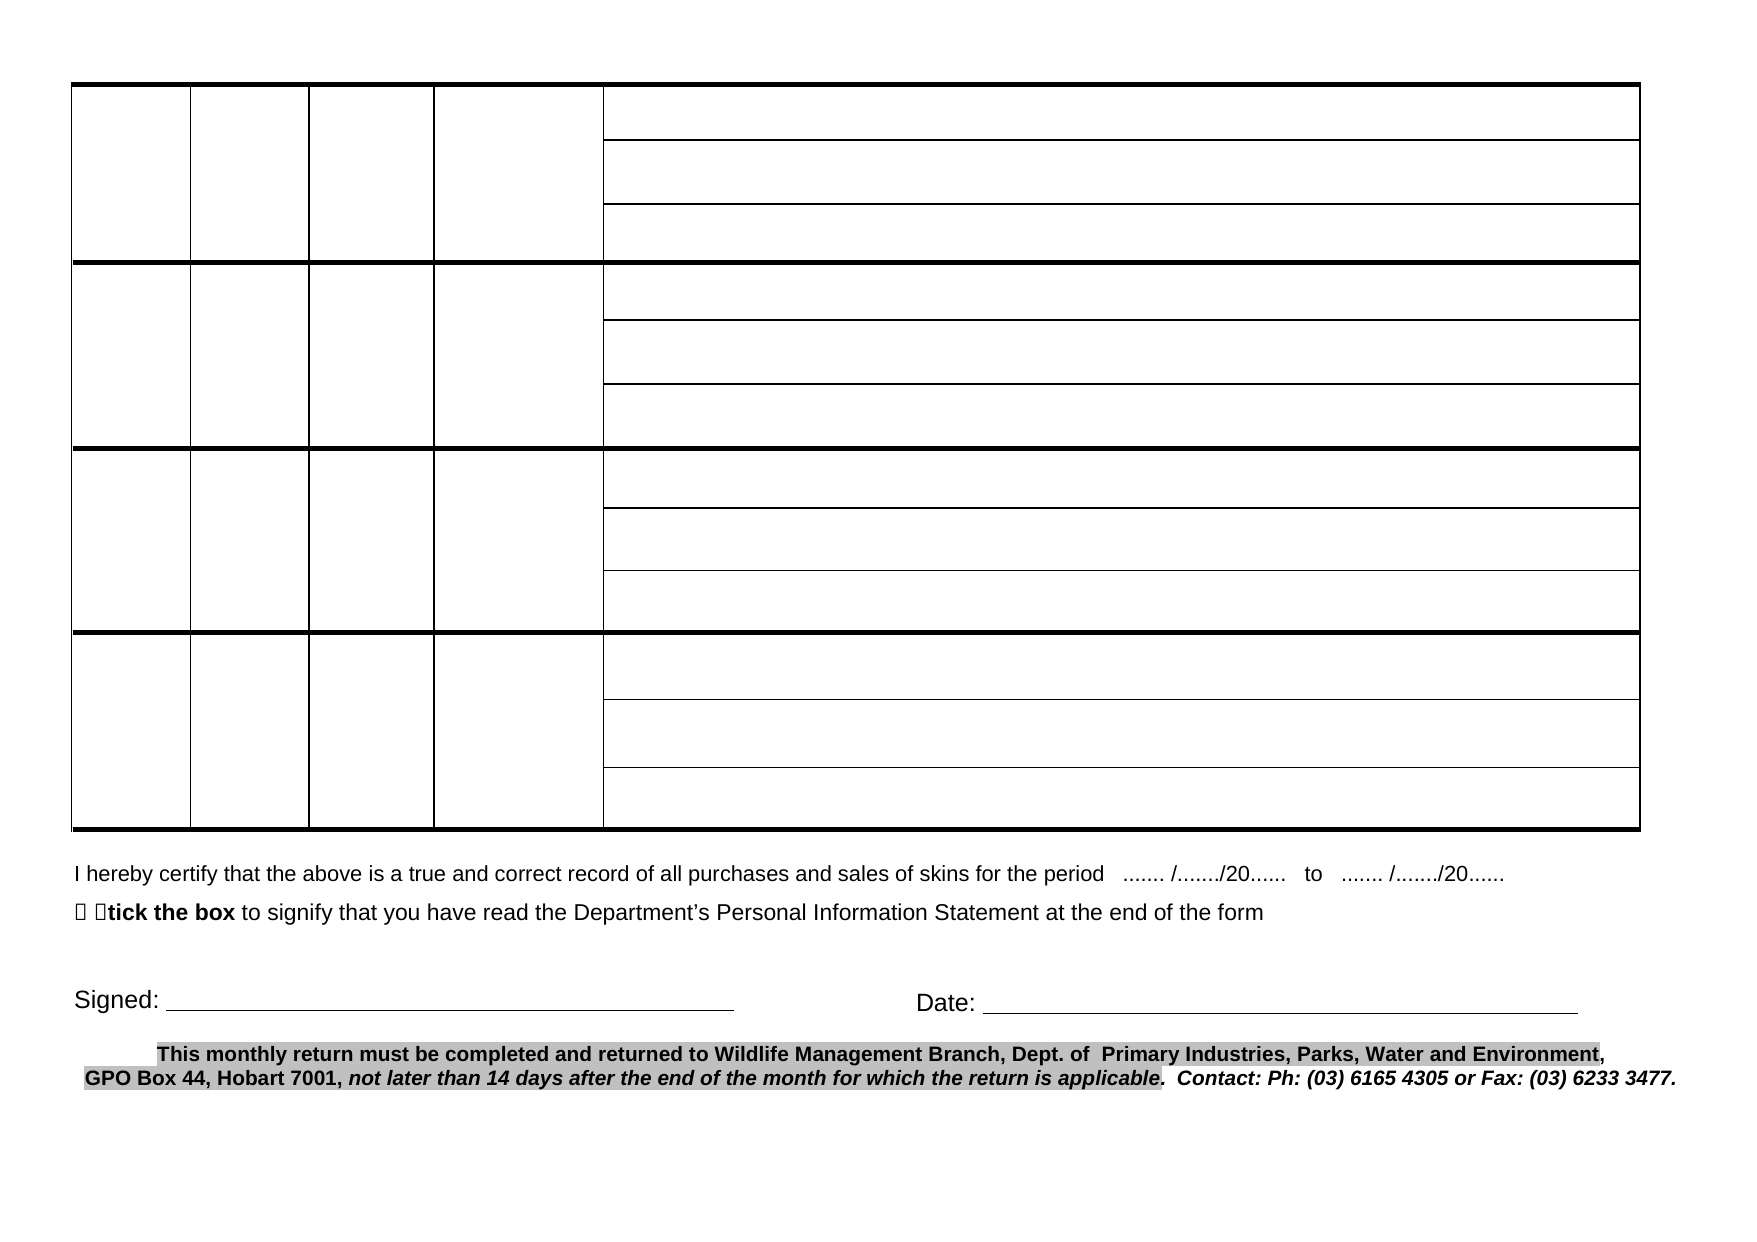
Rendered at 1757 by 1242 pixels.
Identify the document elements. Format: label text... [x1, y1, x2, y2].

text Date: [916, 988, 1687, 1016]
table_cell [435, 451, 603, 630]
table_cell [310, 265, 433, 446]
table_cell [72, 631, 190, 827]
text I hereby certify that the above is a true and correct record of all purchases and sales of skins for the period ....... /......./20...... to ....... /......./20...... [74, 861, 1687, 886]
table_cell [604, 700, 1639, 767]
table_cell [191, 451, 308, 630]
text Signed: [74, 985, 743, 1013]
table_cell [604, 265, 1639, 319]
table_cell [604, 141, 1639, 203]
table_cell [310, 635, 433, 827]
text GPO Box 44, Hobart 7001, not later than 14 days after the end of the month for which the return is applicable. Contact: Ph: (03) 6165 4305 or Fax: (03) 6233 3477. [81, 1066, 1680, 1089]
table_cell [72, 447, 190, 630]
table_cell [604, 451, 1639, 507]
table_cell [310, 451, 433, 630]
text  tick the box to signify that you have read the Department’s Personal Information Statement at the end of the form [74, 899, 1687, 924]
table_cell [604, 321, 1639, 383]
table_header [435, 87, 603, 260]
table_cell [191, 265, 308, 446]
table_header [72, 87, 190, 260]
table_cell [604, 385, 1639, 446]
text This monthly return must be completed and returned to Wildlife Management Branch, Dept. of Primary Industries, Parks, Water and Environment, [153, 1042, 1608, 1066]
table_header [310, 87, 433, 260]
table_cell [604, 205, 1639, 260]
table_cell [191, 635, 308, 827]
table_cell [435, 635, 603, 827]
table_header [604, 87, 1639, 139]
table_cell [604, 571, 1639, 630]
table_cell [72, 261, 190, 446]
table_cell [604, 635, 1639, 699]
table_cell [435, 265, 603, 446]
table_header [191, 87, 308, 260]
table_cell [604, 509, 1639, 569]
table_cell [604, 768, 1639, 827]
